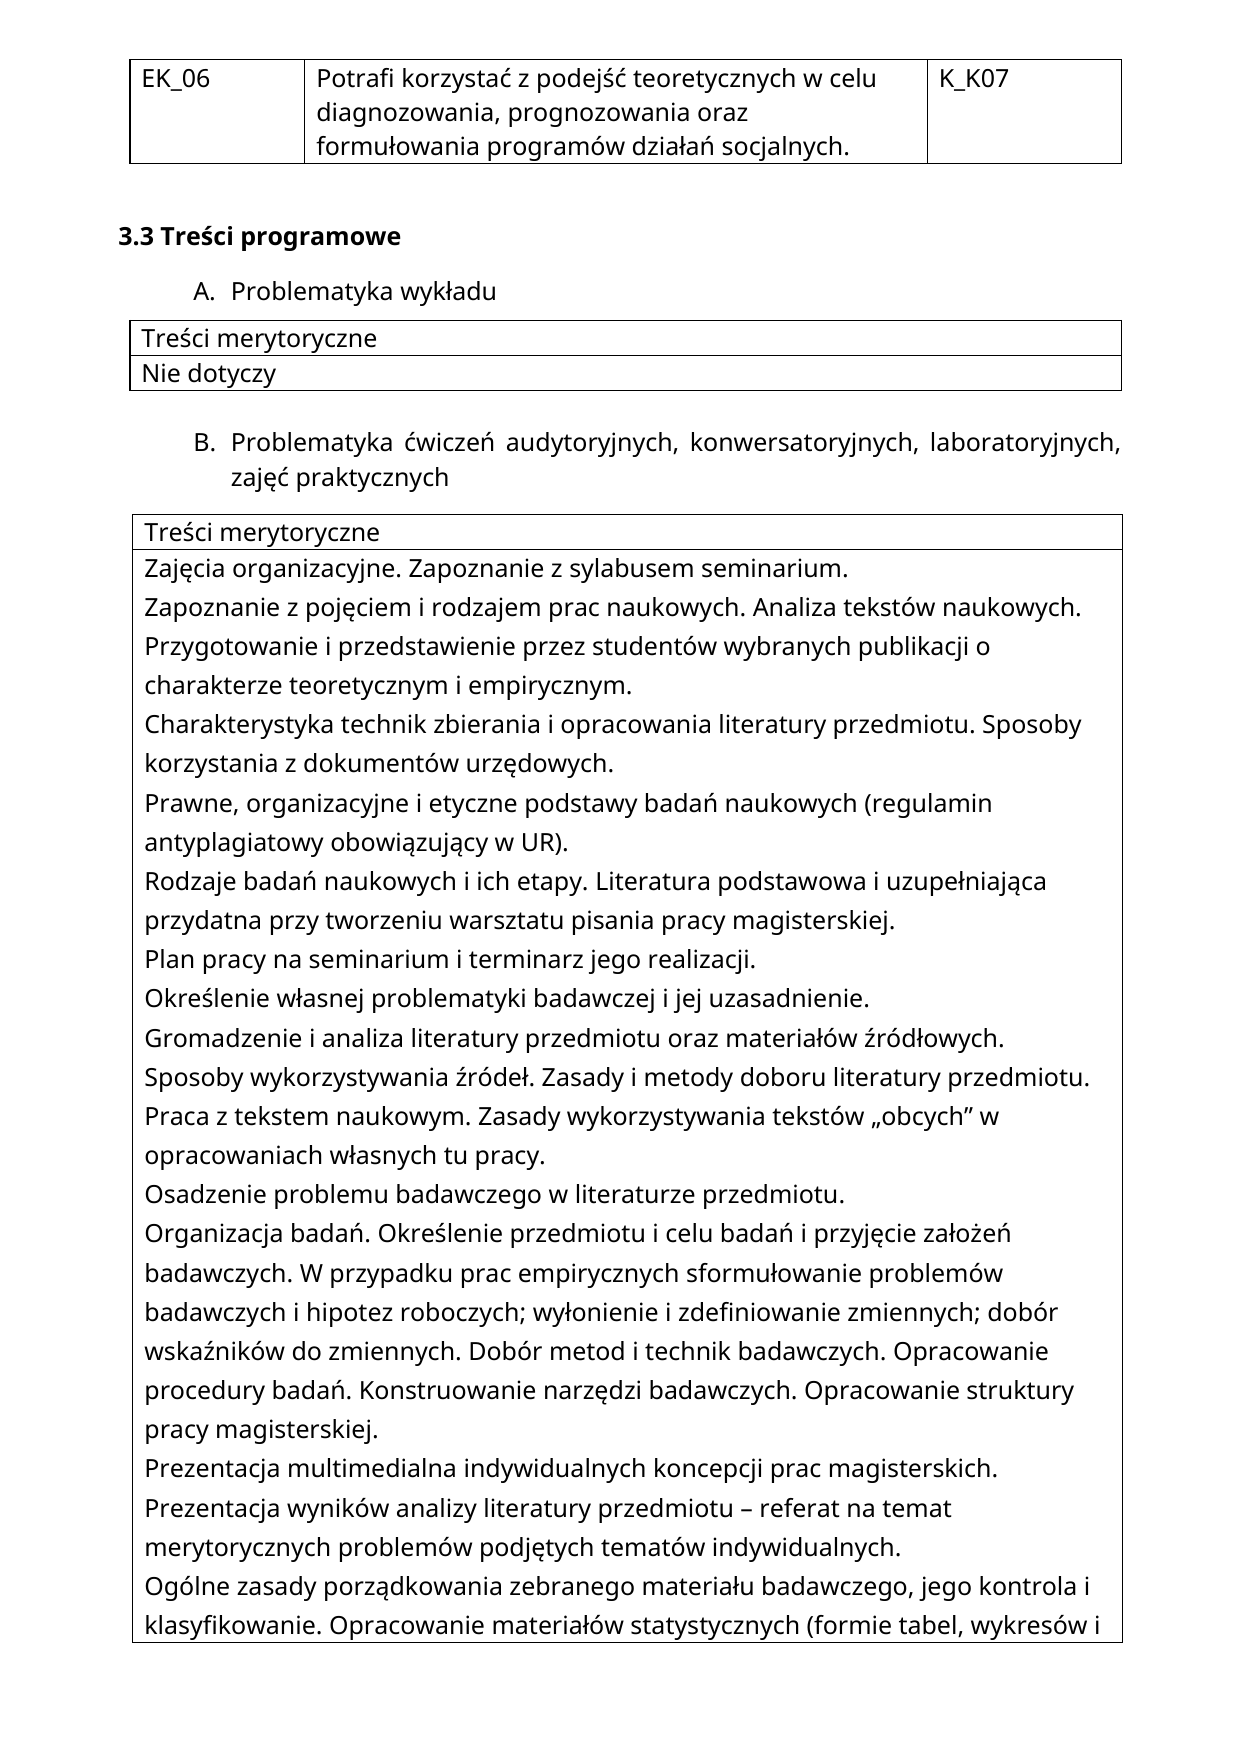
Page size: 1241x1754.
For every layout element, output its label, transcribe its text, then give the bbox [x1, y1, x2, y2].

list Problematyka wykładu [193, 273, 1122, 307]
table_header Treści merytoryczne [131, 321, 1121, 355]
table_cell Nie dotyczy [131, 356, 1121, 390]
text 3.3 Treści programowe [118, 218, 1122, 252]
table_cell EK_06 [131, 60, 304, 162]
list Problematyka ćwiczeń audytoryjnych, konwersatoryjnych, laboratoryjnych, zajęć praktycznych [193, 425, 1122, 493]
table_header Treści merytoryczne [133, 515, 1122, 549]
table_cell Potrafi korzystać z podejść teoretycznych w celu diagnozowania, prognozowania oraz formułowania programów działań socjalnych. [305, 60, 927, 162]
table_cell K_K07 [928, 60, 1121, 162]
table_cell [133, 550, 1122, 1642]
